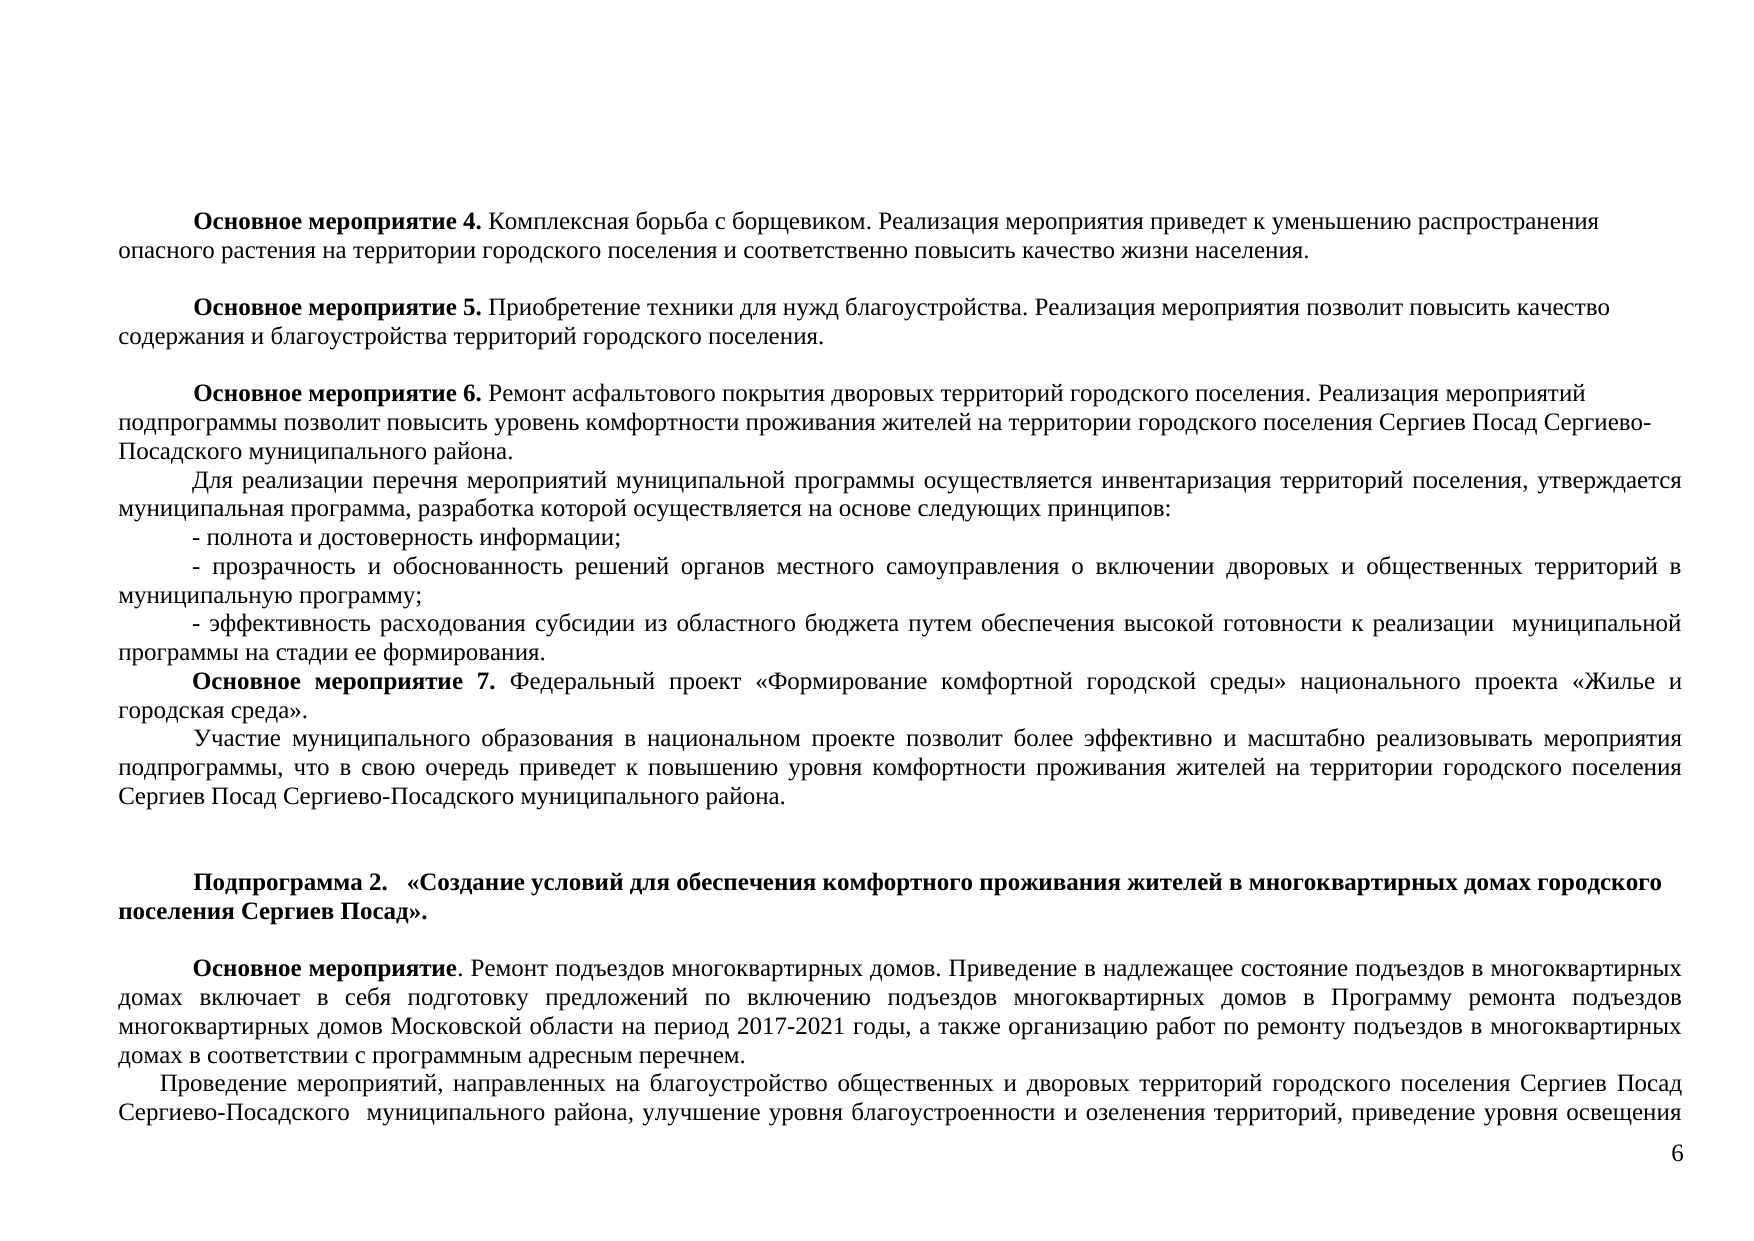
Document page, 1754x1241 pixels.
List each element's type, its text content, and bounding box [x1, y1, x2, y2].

text - прозрачность и обоснованность решений органов местного самоуправления о включении дворовых и общественных территорий в муниципальную программу; [118, 551, 1683, 608]
text Основное мероприятие. Ремонт подъездов многоквартирных домов. Приведение в надлежащее состояние подъездов в многоквартирных домах включает в себя подготовку предложений по включению подъездов многоквартирных домов в Программу ремонта подъездов многоквартирных домов Московской области на период 2017-2021 годы, а также организацию работ по ремонту подъездов в многоквартирных домах в соответствии с программным адресным перечнем. [118, 953, 1683, 1068]
text Основное мероприятие 5. Приобретение техники для нужд благоустройства. Реализация мероприятия позволит повысить качество содержания и благоустройства территорий городского поселения. [118, 292, 1683, 350]
text - полнота и достоверность информации; [118, 522, 1683, 551]
text Подпрограмма 2. «Создание условий для обеспечения комфортного проживания жителей в многоквартирных домах городского поселения Сергиев Посад». [118, 867, 1683, 925]
text Основное мероприятие 7. Федеральный проект «Формирование комфортной городской среды» национального проекта «Жилье и городская среда». [118, 666, 1683, 723]
text Для реализации перечня мероприятий муниципальной программы осуществляется инвентаризация территорий поселения, утверждается муниципальная программа, разработка которой осуществляется на основе следующих принципов: [118, 465, 1683, 522]
text - эффективность расходования субсидии из областного бюджета путем обеспечения высокой готовности к реализации муниципальной программы на стадии ее формирования. [118, 608, 1683, 666]
text Основное мероприятие 4. Комплексная борьба с борщевиком. Реализация мероприятия приведет к уменьшению распространения опасного растения на территории городского поселения и соответственно повысить качество жизни населения. [118, 206, 1683, 263]
text Участие муниципального образования в национальном проекте позволит более эффективно и масштабно реализовывать мероприятия подпрограммы, что в свою очередь приведет к повышению уровня комфортности проживания жителей на территории городского поселения Сергиев Посад Сергиево-Посадского муниципального района. [118, 723, 1683, 810]
text Основное мероприятие 6. Ремонт асфальтового покрытия дворовых территорий городского поселения. Реализация мероприятий подпрограммы позволит повысить уровень комфортности проживания жителей на территории городского поселения Сергиев Посад Сергиево-Посадского муниципального района. [118, 378, 1683, 465]
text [118, 1068, 1683, 1126]
